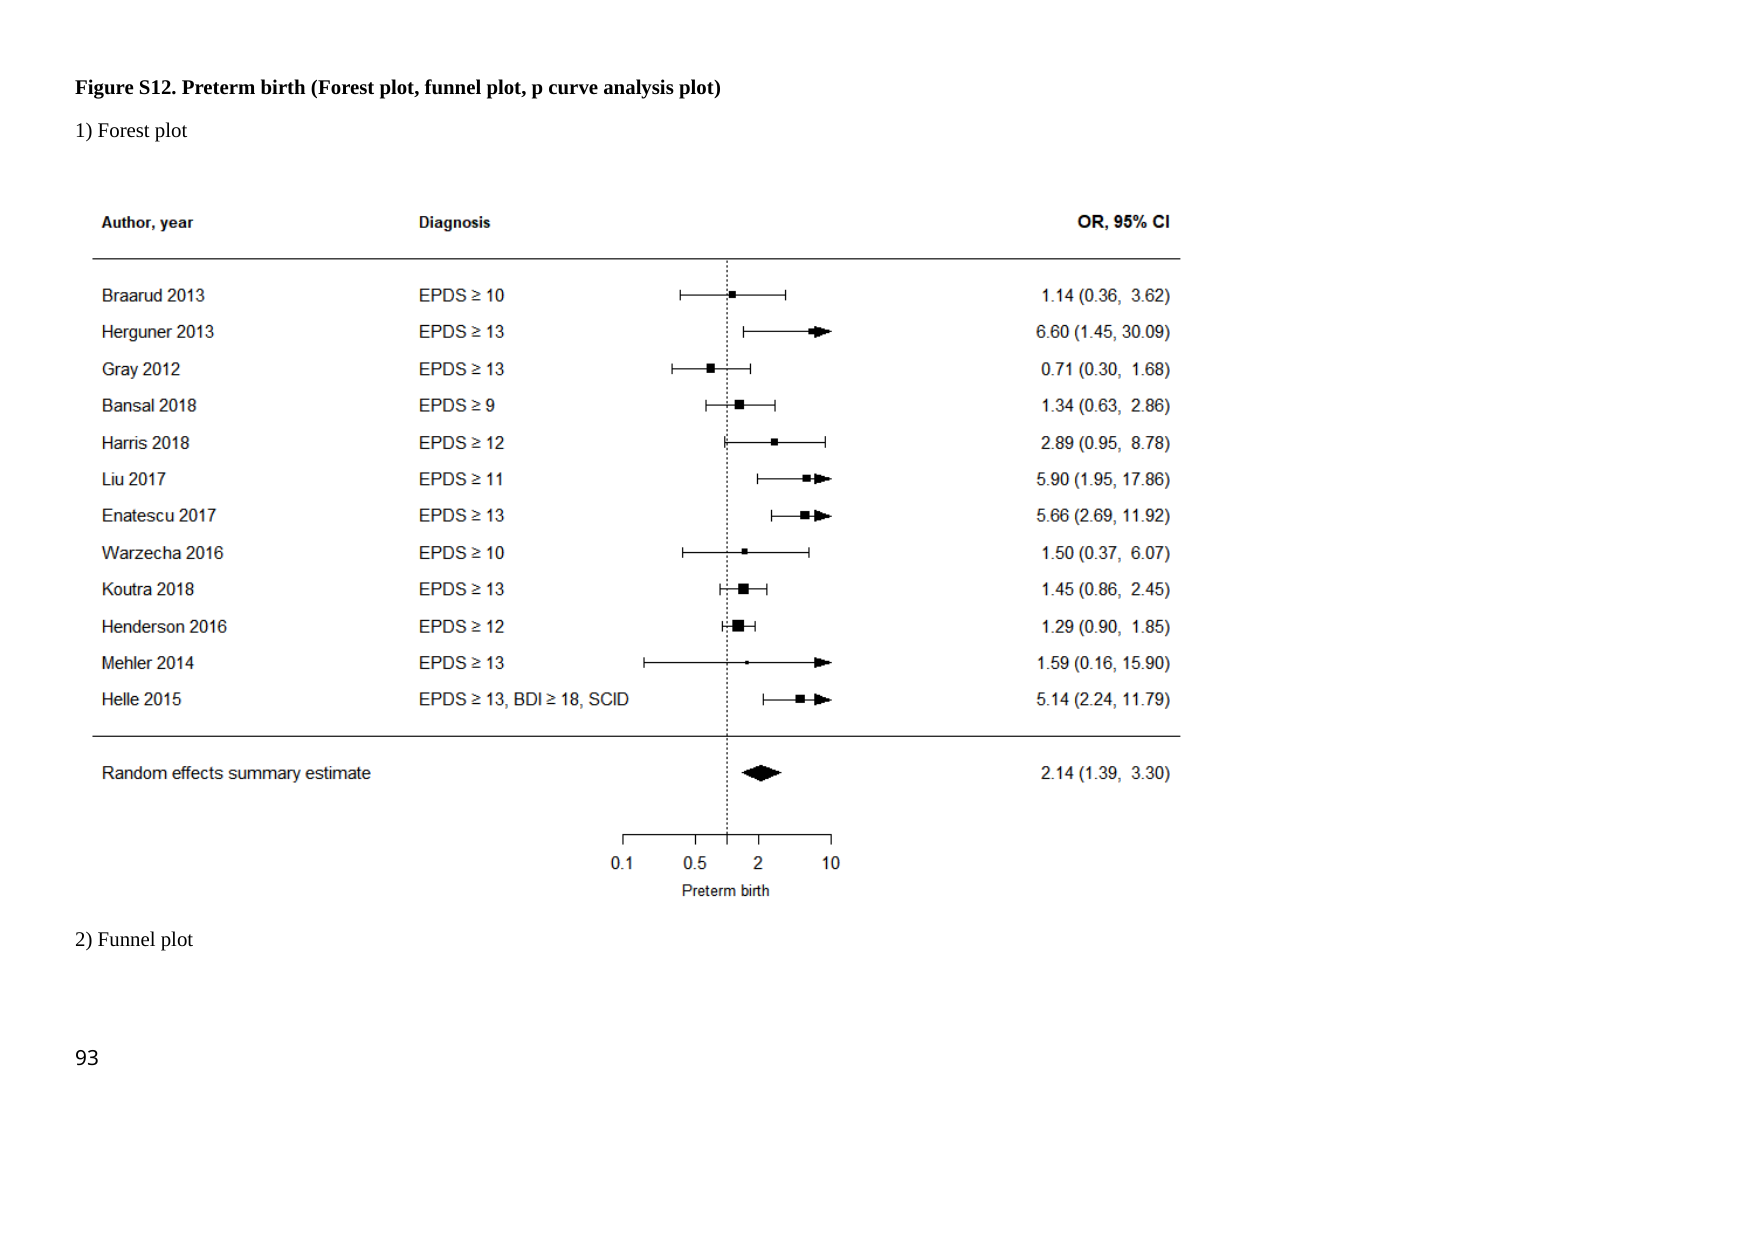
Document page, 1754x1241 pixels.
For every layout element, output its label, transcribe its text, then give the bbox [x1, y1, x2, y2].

text Figure S12. Preterm birth (Forest plot, funnel plot, p curve analysis plot) [75, 75, 1679, 99]
text 1) Forest plot [75, 118, 1679, 142]
text 2) Funnel plot [75, 927, 1679, 951]
picture [75, 160, 1198, 909]
